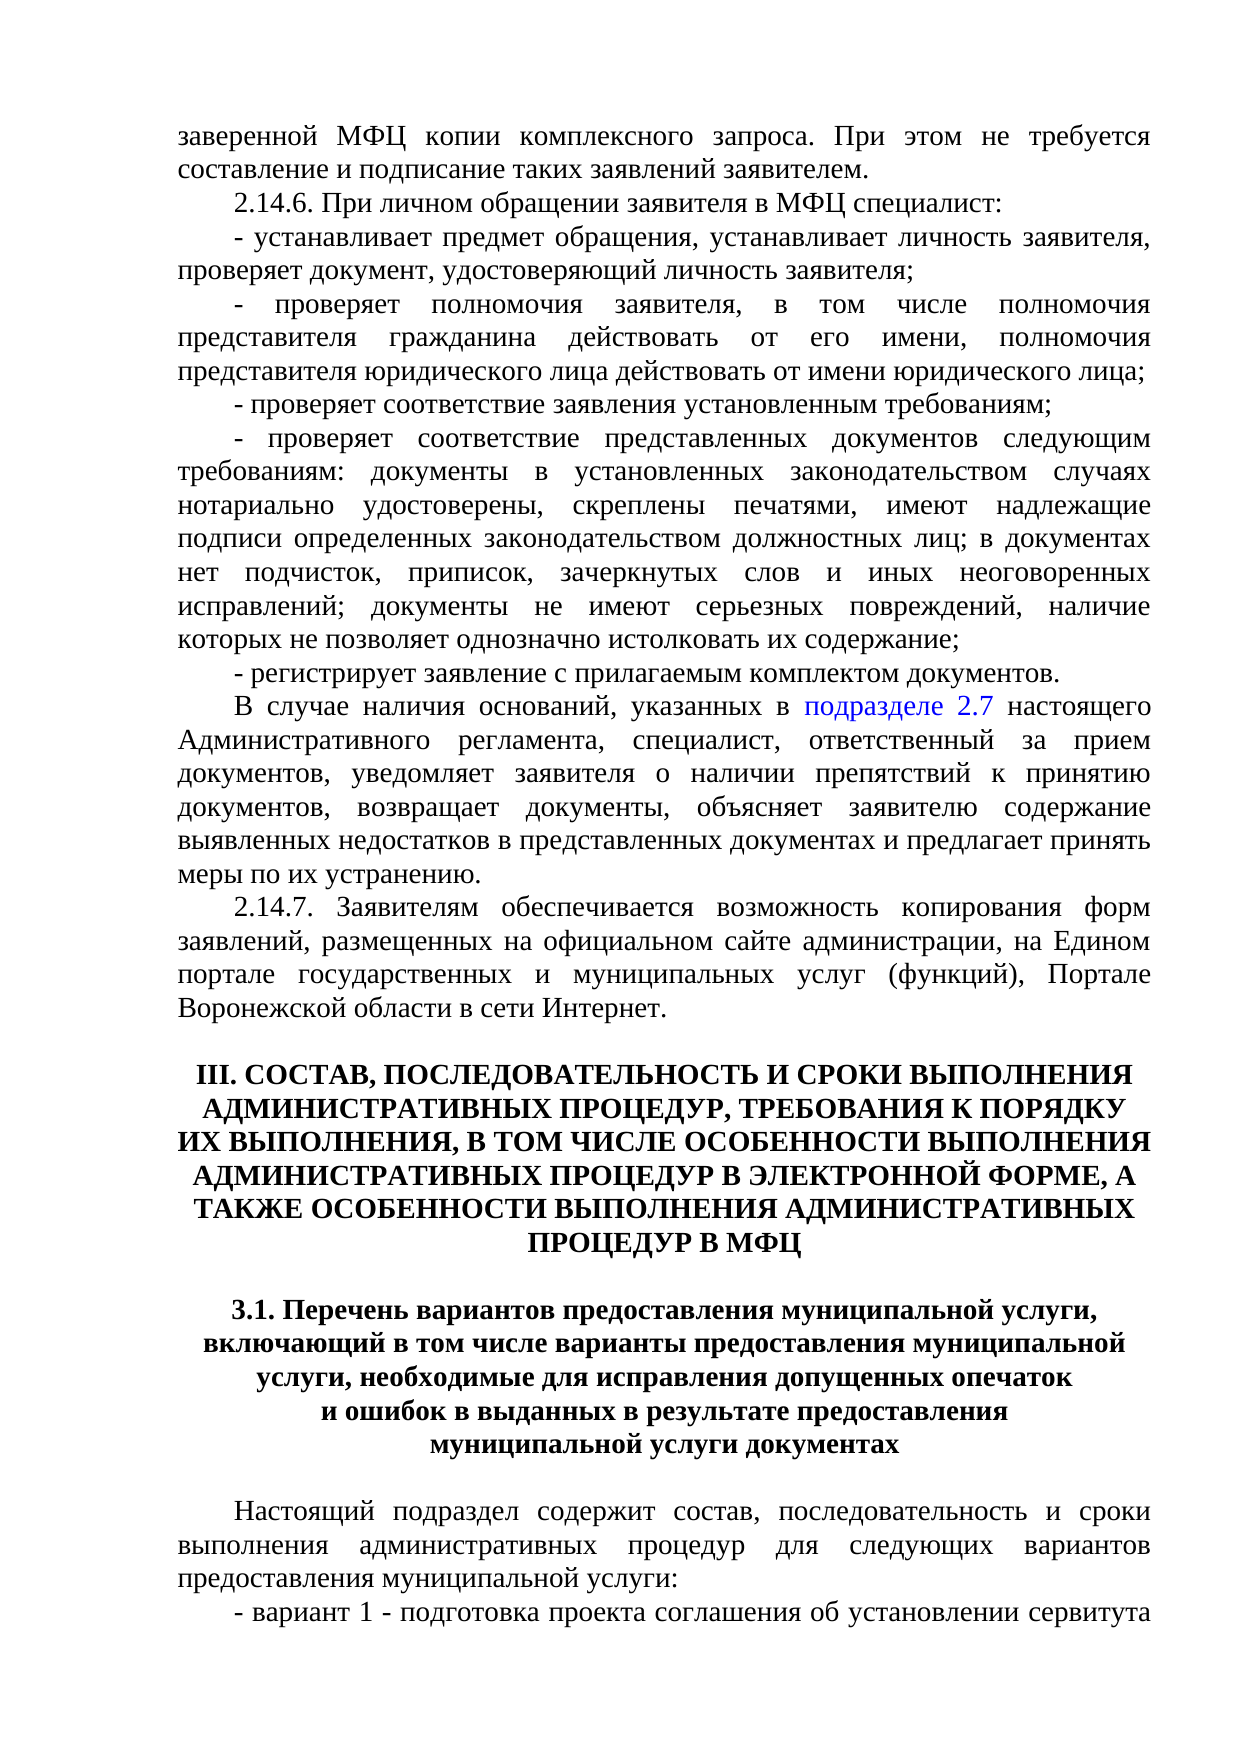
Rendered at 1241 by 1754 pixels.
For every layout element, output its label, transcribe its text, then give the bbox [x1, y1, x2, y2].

title включающий в том числе варианты предоставления муниципальной [177, 1326, 1152, 1359]
text - регистрирует заявление с прилагаемым комплектом документов. [177, 655, 1152, 688]
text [177, 118, 1152, 185]
text 2.14.7. Заявителям обеспечивается возможность копирования форм заявлений, размещенных на официальном сайте администрации, на Едином портале государственных и муниципальных услуг (функций), Портале Воронежской области в сети Интернет. [177, 889, 1152, 1024]
title АДМИНИСТРАТИВНЫХ ПРОЦЕДУР, ТРЕБОВАНИЯ К ПОРЯДКУ ИХ ВЫПОЛНЕНИЯ, В ТОМ ЧИСЛЕ ОСОБЕННОСТИ ВЫПОЛНЕНИЯ [177, 1091, 1152, 1158]
text - проверяет соответствие заявления установленным требованиям; [177, 386, 1152, 420]
title АДМИНИСТРАТИВНЫХ ПРОЦЕДУР В ЭЛЕКТРОННОЙ ФОРМЕ, А ТАКЖЕ ОСОБЕННОСТИ ВЫПОЛНЕНИЯ АДМИНИСТРАТИВНЫХ ПРОЦЕДУР В МФЦ [177, 1158, 1152, 1258]
title услуги, необходимые для исправления допущенных опечаток [177, 1359, 1152, 1393]
text - проверяет полномочия заявителя, в том числе полномочия представителя гражданина действовать от его имени, полномочия представителя юридического лица действовать от имени юридического лица; [177, 286, 1152, 386]
text Настоящий подраздел содержит состав, последовательность и сроки выполнения административных процедур для следующих вариантов предоставления муниципальной услуги: [177, 1493, 1152, 1594]
title и ошибок в выданных в результате предоставления [177, 1393, 1152, 1426]
text - проверяет соответствие представленных документов следующим требованиям: документы в установленных законодательством случаях нотариально удостоверены, скреплены печатями, имеют надлежащие подписи определенных законодательством должностных лиц; в документах нет подчисток, приписок, зачеркнутых слов и иных неоговоренных исправлений; документы не имеют серьезных повреждений, наличие которых не позволяет однозначно истолковать их содержание; [177, 420, 1152, 655]
text - устанавливает предмет обращения, устанавливает личность заявителя, проверяет документ, удостоверяющий личность заявителя; [177, 219, 1152, 286]
text 2.14.6. При личном обращении заявителя в МФЦ специалист: [177, 185, 1152, 219]
text В случае наличия оснований, указанных в подразделе 2.7 настоящего Административного регламента, специалист, ответственный за прием документов, уведомляет заявителя о наличии препятствий к принятию документов, возвращает документы, объясняет заявителю содержание выявленных недостатков в представленных документах и предлагает принять меры по их устранению. [177, 688, 1152, 889]
title муниципальной услуги документах [177, 1426, 1152, 1460]
title 3.1. Перечень вариантов предоставления муниципальной услуги, [177, 1292, 1152, 1326]
title III. СОСТАВ, ПОСЛЕДОВАТЕЛЬНОСТЬ И СРОКИ ВЫПОЛНЕНИЯ [177, 1057, 1152, 1091]
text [177, 1594, 1152, 1627]
